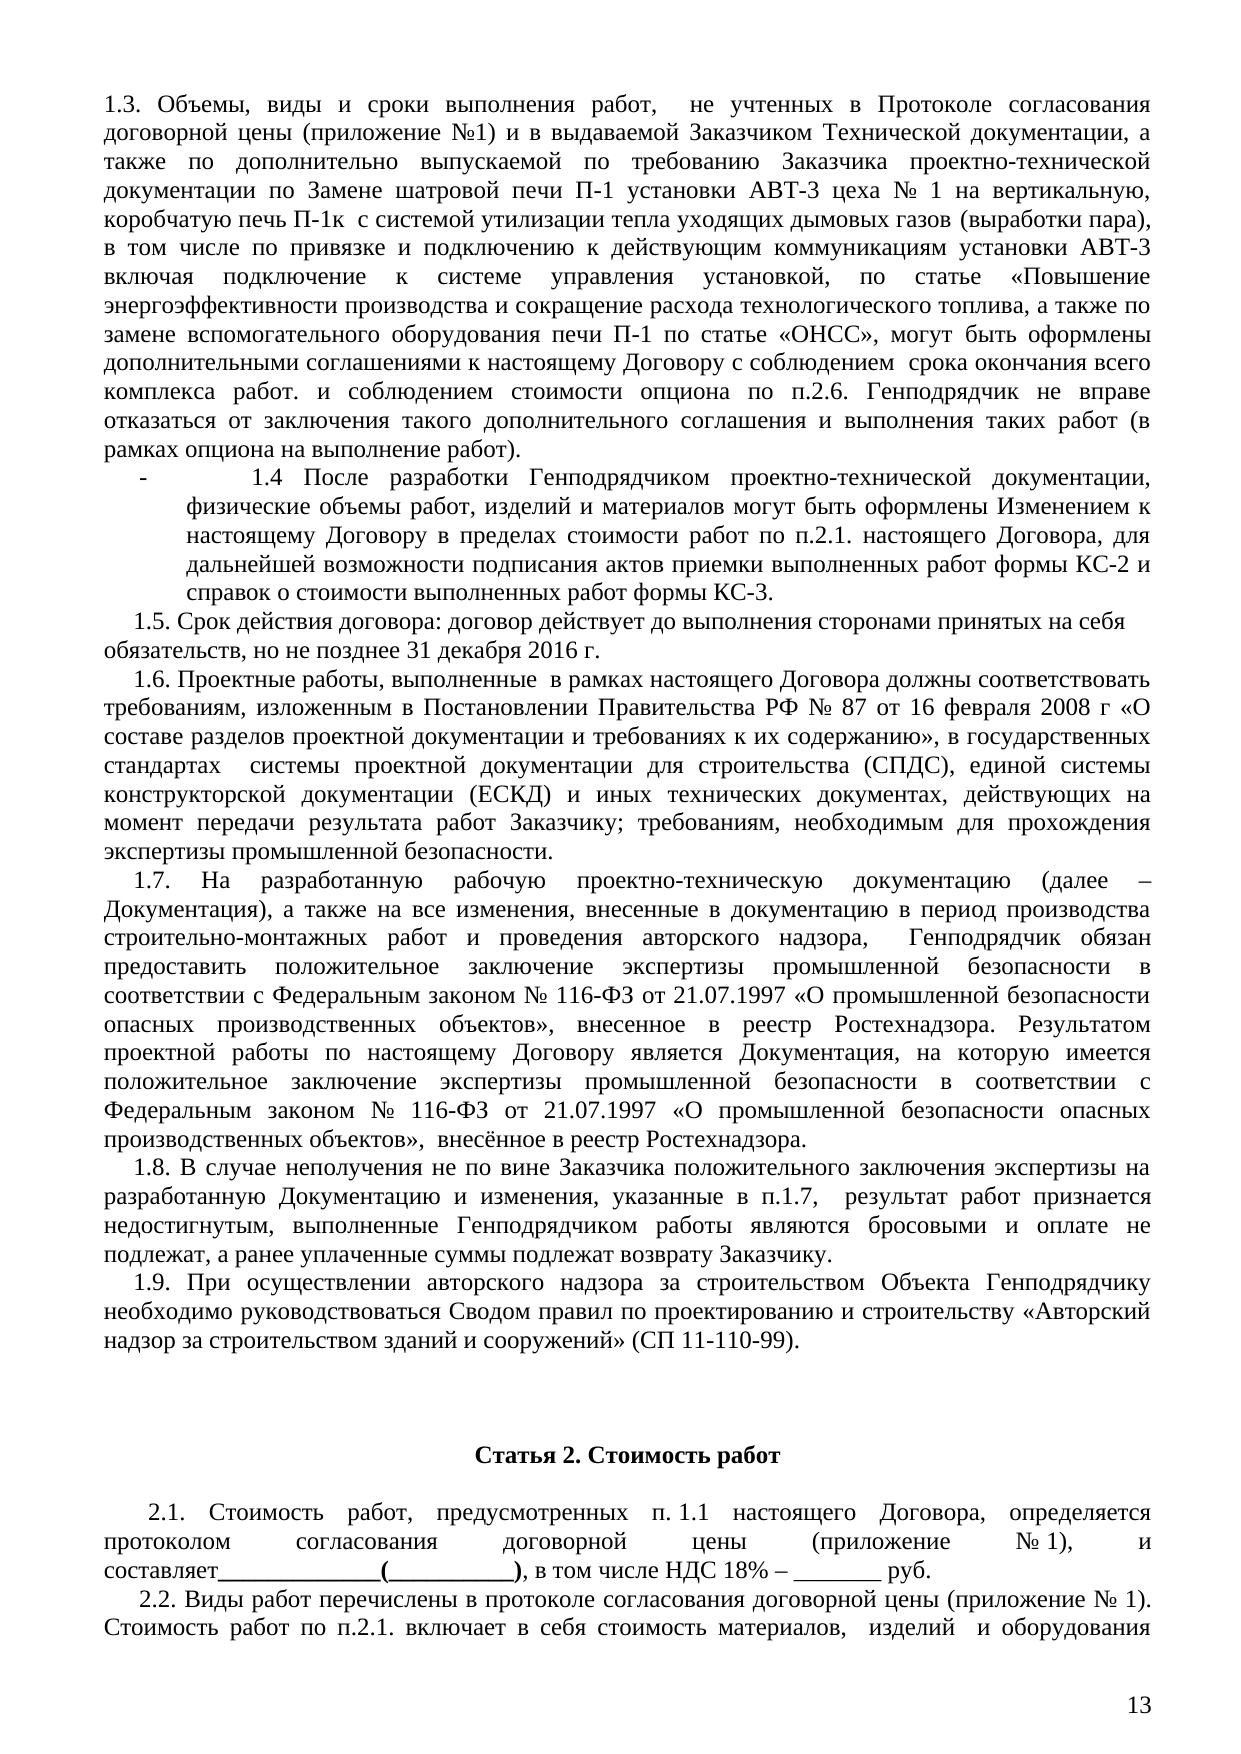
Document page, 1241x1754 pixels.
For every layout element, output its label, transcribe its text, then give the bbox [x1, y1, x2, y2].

text 1.9. При осуществлении авторского надзора за строительством Объекта Генподрядчику необходимо руководствоваться Сводом правил по проектированию и строительству «Авторский надзор за строительством зданий и сооружений» (СП 11-110-99). [103, 1267, 1152, 1354]
text 1.7. На разработанную рабочую проектно-техническую документацию (далее – Документация), а также на все изменения, внесенные в документацию в период производства строительно-монтажных работ и проведения авторского надзора, Генподрядчик обязан предоставить положительное заключение экспертизы промышленной безопасности в соответствии с Федеральным законом № 116-ФЗ от 21.07.1997 «О промышленной безопасности опасных производственных объектов», внесенное в реестр Ростехнадзора. Результатом проектной работы по настоящему Договору является Документация, на которую имеется положительное заключение экспертизы промышленной безопасности в соответствии с Федеральным законом № 116-ФЗ от 21.07.1997 «О промышленной безопасности опасных производственных объектов», внесённое в реестр Ростехнадзора. [103, 865, 1152, 1152]
text 1.8. В случае неполучения не по вине Заказчика положительного заключения экспертизы на разработанную Документацию и изменения, указанные в п.1.7, результат работ признается недостигнутым, выполненные Генподрядчиком работы являются бросовыми и оплате не подлежат, а ранее уплаченные суммы подлежат возврату Заказчику. [103, 1152, 1152, 1267]
text 1.5. Срок действия договора: договор действует до выполнения сторонами принятых на себя обязательств, но не позднее 31 декабря 2016 г. [103, 606, 1152, 664]
text 1.6. Проектные работы, выполненные в рамках настоящего Договора должны соответствовать требованиям, изложенным в Постановлении Правительства РФ № 87 от 16 февраля 2008 г «О составе разделов проектной документации и требованиях к их содержанию», в государственных стандартах системы проектной документации для строительства (СПДС), единой системы конструкторской документации (ЕСКД) и иных технических документах, действующих на момент передачи результата работ Заказчику; требованиям, необходимым для прохождения экспертизы промышленной безопасности. [103, 664, 1152, 865]
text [103, 1584, 1152, 1641]
text 1.3. Объемы, виды и сроки выполнения работ, не учтенных в Протоколе согласования договорной цены (приложение №1) и в выдаваемой Заказчиком Технической документации, а также по дополнительно выпускаемой по требованию Заказчика проектно-технической документации по Замене шатровой печи П-1 установки АВТ-3 цеха № 1 на вертикальную, коробчатую печь П-1к с системой утилизации тепла уходящих дымовых газов (выработки пара), в том числе по привязке и подключению к действующим коммуникациям установки АВТ-3 включая подключение к системе управления установкой, по статье «Повышение энергоэффективности производства и сокращение расхода технологического топлива, а также по замене вспомогательного оборудования печи П-1 по статье «ОНСС», могут быть оформлены дополнительными соглашениями к настоящему Договору с соблюдением срока окончания всего комплекса работ. и соблюдением стоимости опциона по п.2.6. Генподрядчик не вправе отказаться от заключения такого дополнительного соглашения и выполнения таких работ (в рамках опциона на выполнение работ). [103, 89, 1152, 462]
list 1.4 После разработки Генподрядчиком проектно-технической документации, физические объемы работ, изделий и материалов могут быть оформлены Изменением к настоящему Договору в пределах стоимости работ по п.2.1. настоящего Договора, для дальнейшей возможности подписания актов приемки выполненных работ формы КС-2 и справок о стоимости выполненных работ формы КС-3. [139, 462, 1152, 606]
text 2.1. Стоимость работ, предусмотренных п. 1.1 настоящего Договора, определяется протоколом согласования договорной цены (приложение № 1), и составляет_____________(__________), в том числе НДС 18% – _______ руб. [103, 1497, 1152, 1584]
text Статья 2. Стоимость работ [103, 1440, 1152, 1469]
